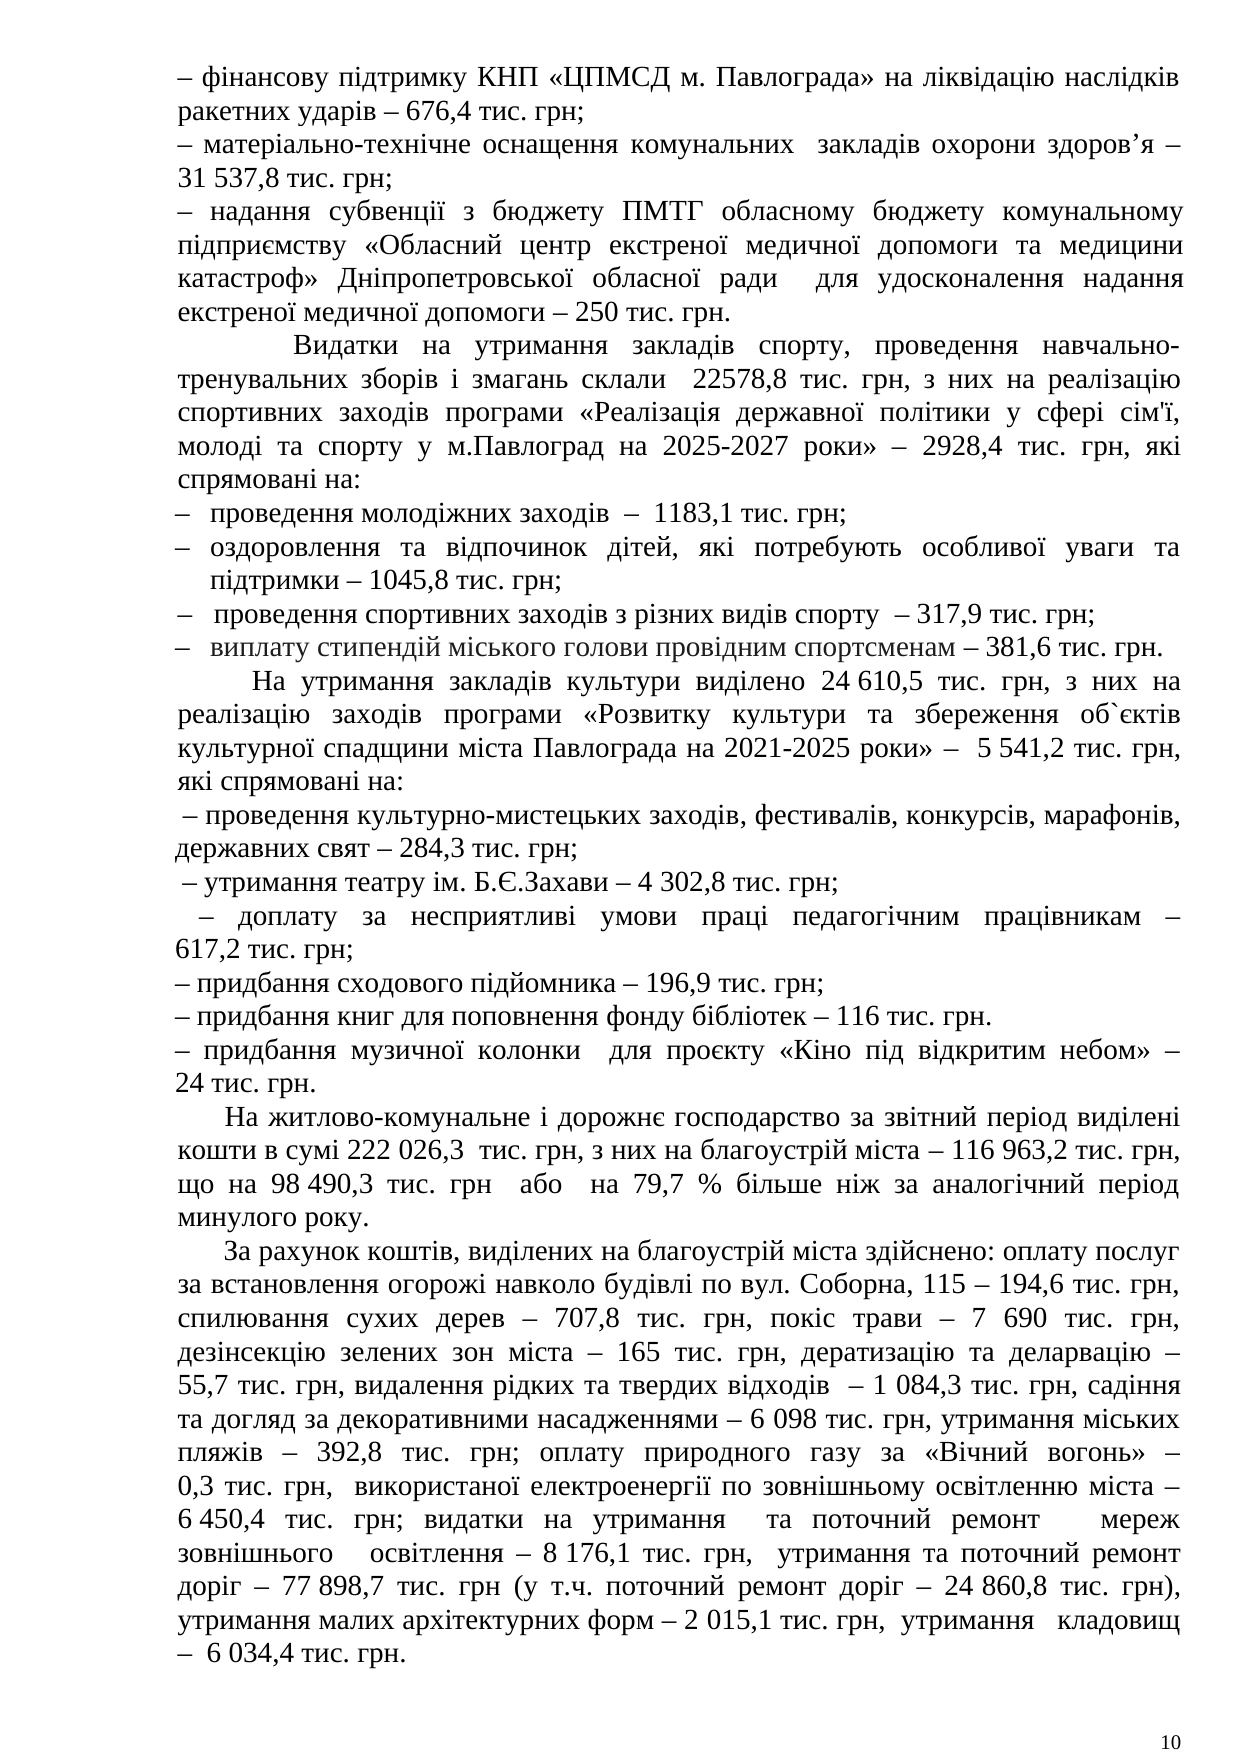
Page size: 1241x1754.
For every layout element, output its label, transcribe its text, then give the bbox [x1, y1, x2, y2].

text – матеріально-технічне оснащення комунальних закладів охорони здоров’я – 31 537,8 тис. грн; [177, 126, 1181, 193]
text На утримання закладів культури виділено 24 610,5 тис. грн, з них на реалізацію заходів програми «Розвитку культури та збереження об`єктів культурної спадщини міста Павлограда на 2021-2025 роки» – 5 541,2 тис. грн, які спрямовані на: [177, 663, 1181, 797]
text – придбання книг для поповнення фонду бібліотек – 116 тис. грн. [175, 998, 1181, 1032]
text – надання субвенції з бюджету ПМТГ обласному бюджету комунальному підприємству «Обласний центр екстреної медичної допомоги та медицини катастроф» Дніпропетровської обласної ради для удосконалення надання екстреної медичної допомоги – 250 тис. грн. [177, 193, 1185, 327]
text Видатки на утримання закладів спорту, проведення навчально-тренувальних зборів і змагань склали 22578,8 тис. грн, з них на реалізацію спортивних заходів програми «Реалізація державної політики у сфері сім'ї, молоді та спорту у м.Павлоград на 2025-2027 роки» – 2928,4 тис. грн, які спрямовані на: [177, 327, 1181, 495]
text За рахунок коштів, виділених на благоустрій міста здійснено: оплату послуг за встановлення огорожі навколо будівлі по вул. Соборна, 115 – 194,6 тис. грн, спилювання сухих дерев – 707,8 тис. грн, покіс трави – 7 690 тис. грн, дезінсекцію зелених зон міста – 165 тис. грн, дератизацію та деларвацію – 55,7 тис. грн, видалення рідких та твердих відходів – 1 084,3 тис. грн, садіння та догляд за декоративними насадженнями – 6 098 тис. грн, утримання міських пляжів – 392,8 тис. грн; оплату природного газу за «Вічний вогонь» – 0,3 тис. грн, використаної електроенергії по зовнішньому освітленню міста – 6 450,4 тис. грн; видатки на утримання та поточний ремонт мереж зовнішнього освітлення – 8 176,1 тис. грн, утримання та поточний ремонт доріг – 77 898,7 тис. грн (у т.ч. поточний ремонт доріг – 24 860,8 тис. грн), утримання малих архітектурних форм – 2 015,1 тис. грн, утримання кладовищ – 6 034,4 тис. грн. [177, 1233, 1181, 1669]
text – проведення спортивних заходів з різних видів спорту – 317,9 тис. грн; [894, 596, 1181, 629]
list оздоровлення та відпочинок дітей, які потребують особливої уваги та підтримки – 1045,8 тис. грн; [175, 529, 1181, 596]
text – фінансову підтримку КНП «ЦПМСД м. Павлограда» на ліквідацію наслідків ракетних ударів – 676,4 тис. грн; [177, 59, 1181, 126]
text – доплату за несприятливі умови праці педагогічним працівникам – 617,2 тис. грн; [175, 898, 1181, 965]
text – утримання театру ім. Б.Є.Захави – 4 302,8 тис. грн; [175, 864, 1181, 898]
list проведення молодіжних заходів – 1183,1 тис. грн; [175, 495, 1181, 529]
text – проведення культурно-мистецьких заходів, фестивалів, конкурсів, марафонів, державних свят – 284,3 тис. грн; [175, 797, 1181, 864]
text – придбання сходового підйомника – 196,9 тис. грн; [175, 965, 1181, 998]
text – придбання музичної колонки для проєкту «Кіно під відкритим небом» – 24 тис. грн. [175, 1032, 1181, 1099]
list виплату стипендій міського голови провідним спортсменам – 381,6 тис. грн. [175, 629, 1181, 663]
text На житлово-комунальне і дорожнє господарство за звітний період виділені кошти в сумі 222 026,3 тис. грн, з них на благоустрій міста – 116 963,2 тис. грн, що на 98 490,3 тис. грн або на 79,7 % більше ніж за аналогічний період минулого року. [177, 1099, 1181, 1233]
